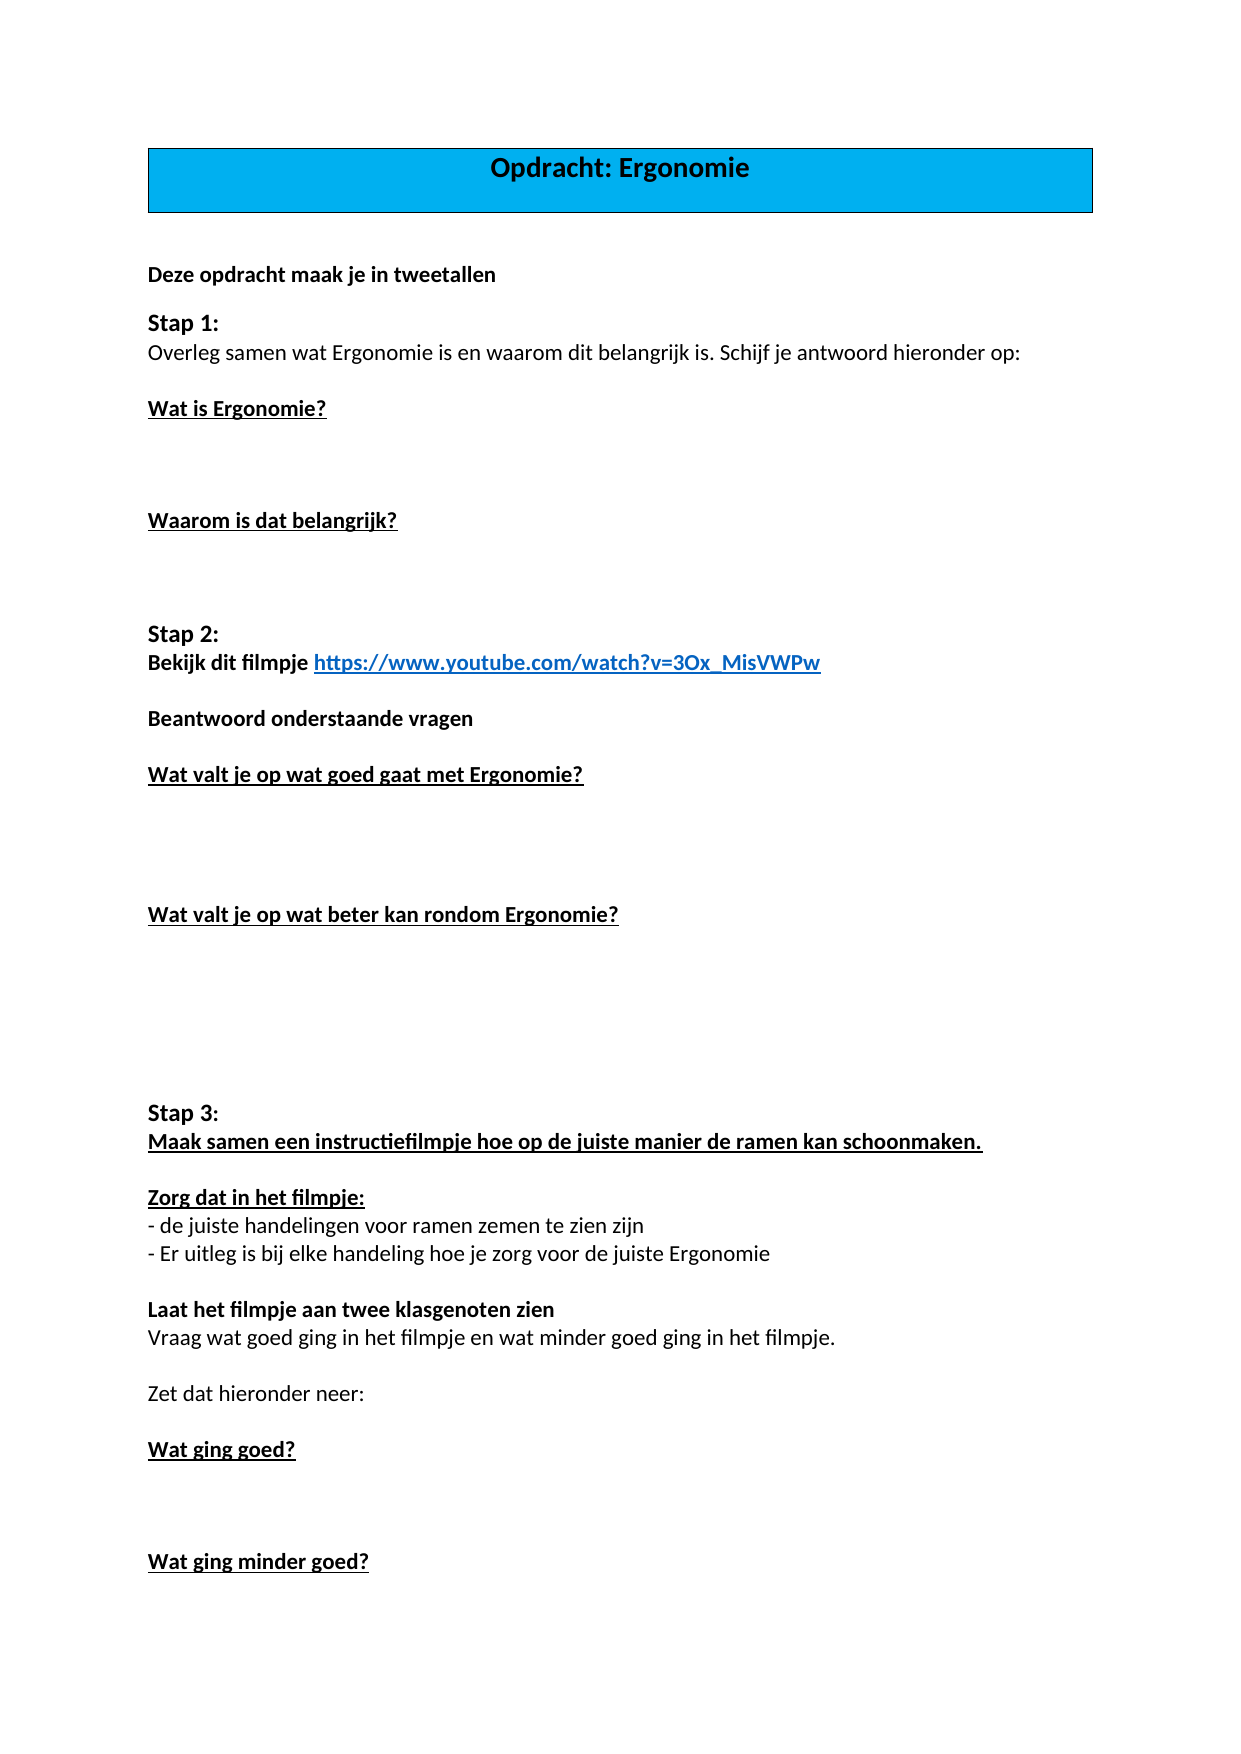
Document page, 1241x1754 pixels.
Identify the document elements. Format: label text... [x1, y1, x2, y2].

text Stap 1: [148, 307, 1093, 338]
text Bekijk dit filmpje https://www.youtube.com/watch?v=3Ox_MisVWPw [148, 648, 1093, 676]
text Stap 3: [148, 1097, 1093, 1127]
text Deze opdracht maak je in tweetallen [148, 260, 1093, 288]
text - Er uitleg is bij elke handeling hoe je zorg voor de juiste Ergonomie [148, 1239, 1093, 1267]
text Beantwoord onderstaande vragen [148, 704, 1093, 732]
text Wat valt je op wat goed gaat met Ergonomie? [148, 760, 1093, 788]
text Maak samen een instructiefilmpje hoe op de juiste manier de ramen kan schoonmaken. [148, 1127, 1093, 1155]
table_header Opdracht: Ergonomie [149, 149, 1092, 212]
text Wat valt je op wat beter kan rondom Ergonomie? [148, 901, 1093, 928]
text Vraag wat goed ging in het filmpje en wat minder goed ging in het filmpje. [148, 1323, 1093, 1351]
text Zorg dat in het filmpje: [148, 1183, 1093, 1211]
text Wat ging goed? [148, 1435, 1093, 1463]
text Overleg samen wat Ergonomie is en waarom dit belangrijk is. Schijf je antwoord hieronder op: [148, 338, 1093, 366]
text - de juiste handelingen voor ramen zemen te zien zijn [148, 1211, 1093, 1239]
text Waarom is dat belangrijk? [148, 506, 1093, 534]
text Zet dat hieronder neer: [148, 1379, 1093, 1407]
text Wat is Ergonomie? [148, 394, 1093, 422]
text Stap 2: [148, 618, 1093, 648]
text Wat ging minder goed? [148, 1547, 1093, 1576]
text Laat het filmpje aan twee klasgenoten zien [148, 1295, 1093, 1323]
